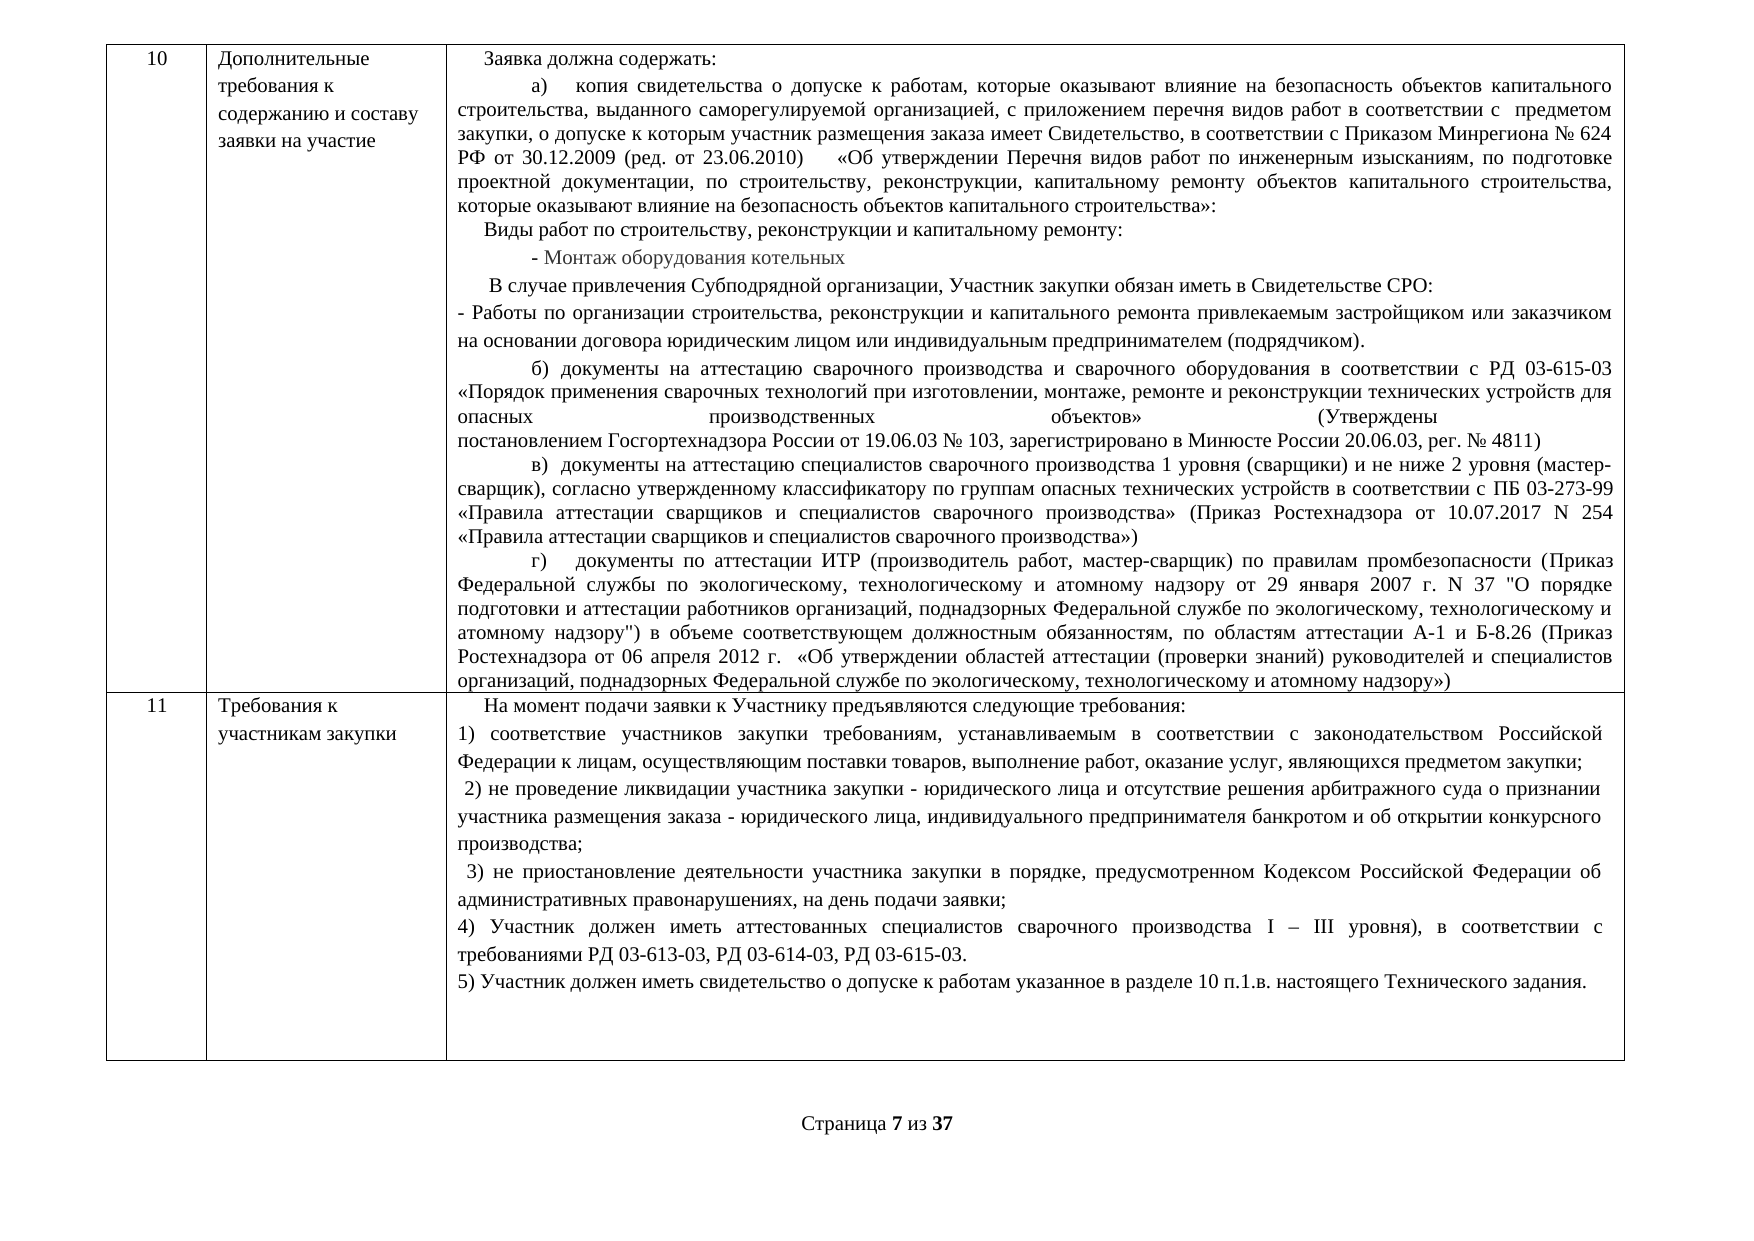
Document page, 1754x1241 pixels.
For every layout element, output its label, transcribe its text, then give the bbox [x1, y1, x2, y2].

table_cell На момент подачи заявки к Участнику предъявляются следующие требования: 1) соответствие участников закупки требованиям, устанавливаемым в соответствии с законодательством Российской Федерации к лицам, осуществляющим поставки товаров, выполнение работ, оказание услуг, являющихся предметом закупки; 2) не проведение ликвидации участника закупки - юридического лица и отсутствие решения арбитражного суда о признании участника размещения заказа - юридического лица, индивидуального предпринимателя банкротом и об открытии конкурсного производства; 3) не приостановление деятельности участника закупки в порядке, предусмотренном Кодексом Российской Федерации об административных правонарушениях, на день подачи заявки; 4) Участник должен иметь аттестованных специалистов сварочного производства I – III уровня), в соответствии с требованиями РД 03-613-03, РД 03-614-03, РД 03-615-03. 5) Участник должен иметь свидетельство о допуске к работам указанное в разделе 10 п.1.в. настоящего Технического задания. [447, 693, 1624, 1060]
table_cell Дополнительные требования к содержанию и составу заявки на участие [207, 45, 446, 692]
table_cell Заявка должна содержать: копия свидетельства о допуске к работам, которые оказывают влияние на безопасность объектов капитального строительства, выданного саморегулируемой организацией, с приложением перечня видов работ в соответствии с предметом закупки, о допуске к которым участник размещения заказа имеет Свидетельство, в соответствии с Приказом Минрегиона № 624 РФ от 30.12.2009 (ред. от 23.06.2010) «Об утверждении Перечня видов работ по инженерным изысканиям, по подготовке проектной документации, по строительству, реконструкции, капитальному ремонту объектов капитального строительства, которые оказывают влияние на безопасность объектов капитального строительства»: Виды работ по строительству, реконструкции и капитальному ремонту: - Монтаж оборудования котельных В случае привлечения Субподрядной организации, Участник закупки обязан иметь в Свидетельстве СРО: - Работы по организации строительства, реконструкции и капитального ремонта привлекаемым застройщиком или заказчиком на основании договора юридическим лицом или индивидуальным предпринимателем (подрядчиком). документы на аттестацию сварочного производства и сварочного оборудования в соответствии с РД 03-615-03 «Порядок применения сварочных технологий при изготовлении, монтаже, ремонте и реконструкции технических устройств для опасных производственных объектов» (Утверждены постановлением Госгортехнадзора России от 19.06.03 № 103, зарегистрировано в Минюсте России 20.06.03, рег. № 4811) документы на аттестацию специалистов сварочного производства 1 уровня (сварщики) и не ниже 2 уровня (мастер-сварщик), согласно утвержденному классификатору по группам опасных технических устройств в соответствии с ПБ 03-273-99 «Правила аттестации сварщиков и специалистов сварочного производства» (Приказ Ростехнадзора от 10.07.2017 N 254 «Правила аттестации сварщиков и специалистов сварочного производства») документы по аттестации ИТР (производитель работ, мастер-сварщик) по правилам промбезопасности (Приказ Федеральной службы по экологическому, технологическому и атомному надзору от 29 января 2007 г. N 37 "О порядке подготовки и аттестации работников организаций, поднадзорных Федеральной службе по экологическому, технологическому и атомному надзору") в объеме соответствующем должностным обязанностям, по областям аттестации А-1 и Б-8.26 (Приказ Ростехнадзора от 06 апреля 2012 г. «Об утверждении областей аттестации (проверки знаний) руководителей и специалистов организаций, поднадзорных Федеральной службе по экологическому, технологическому и атомному надзору») [447, 45, 1624, 692]
table_cell 10 [107, 45, 206, 692]
table_cell 11 [107, 693, 206, 1060]
table_cell Требования к участникам закупки [207, 693, 446, 1060]
